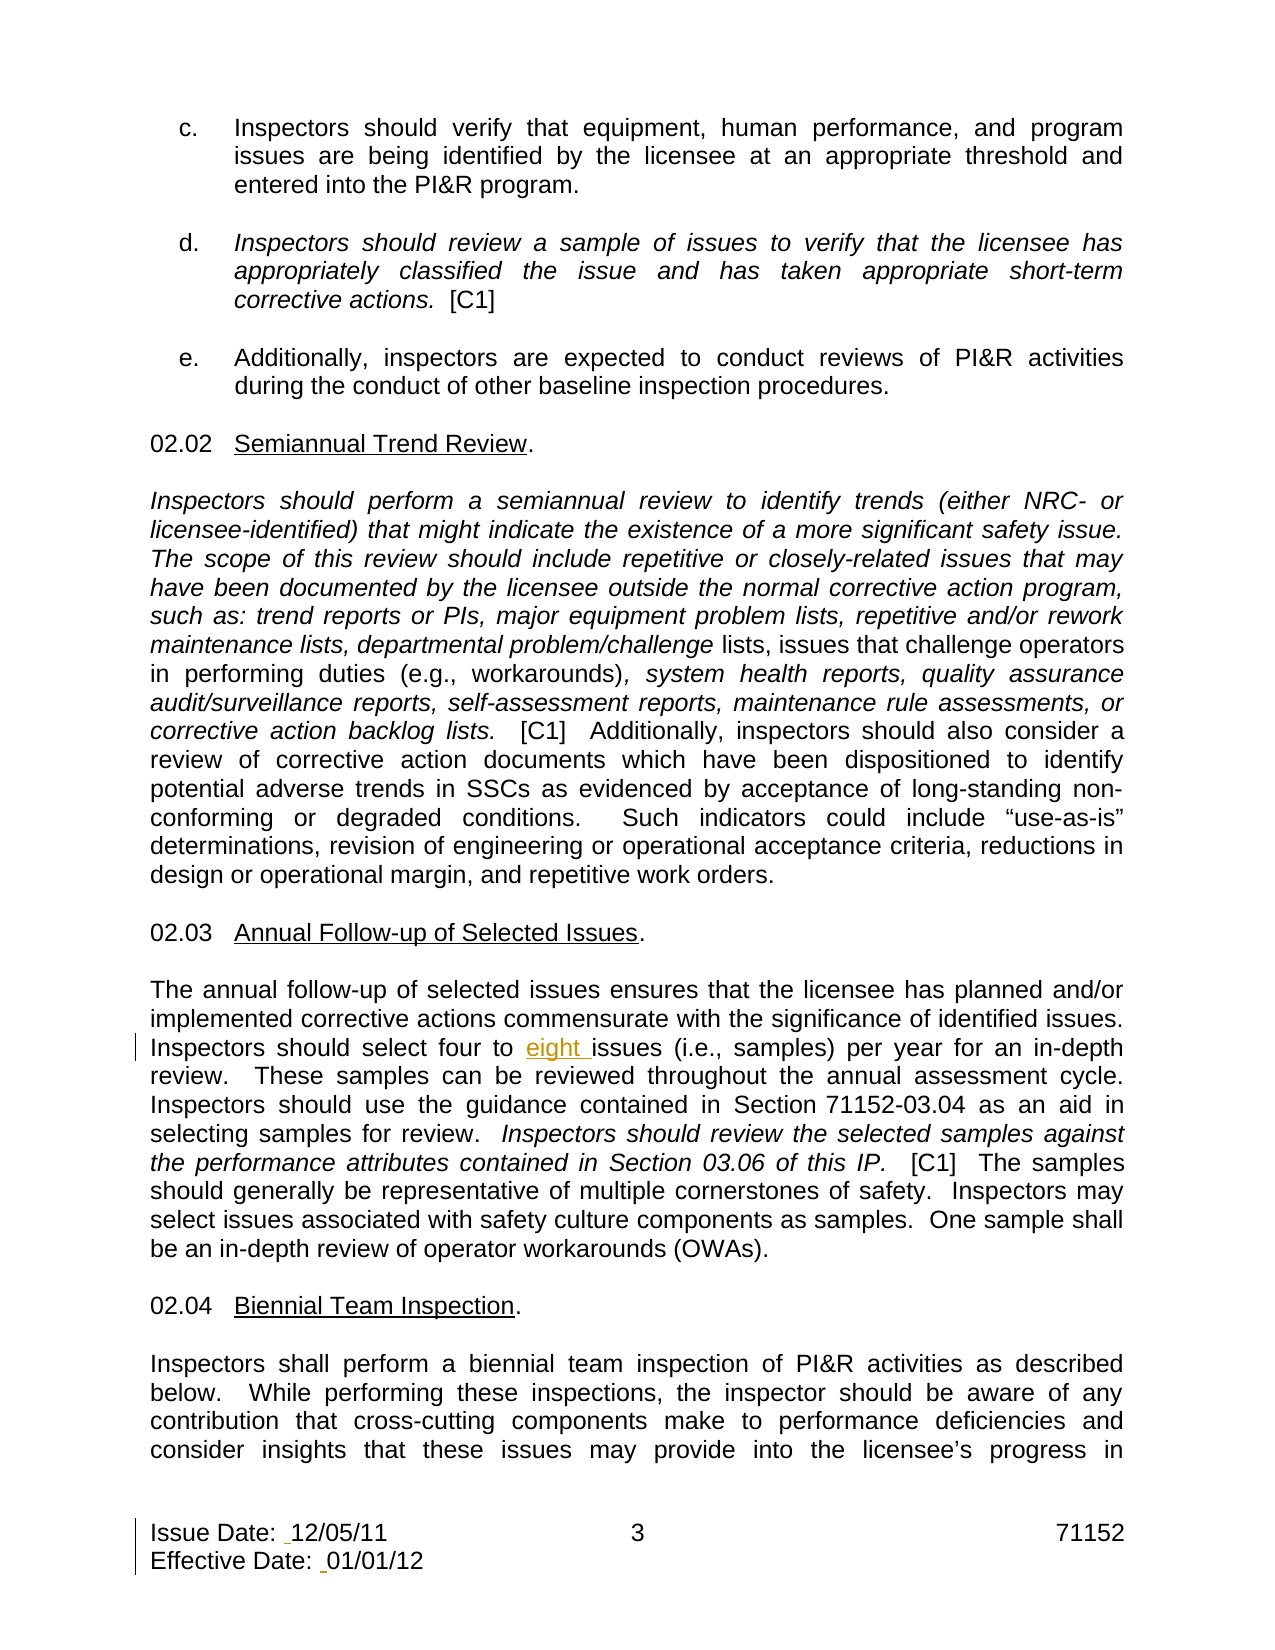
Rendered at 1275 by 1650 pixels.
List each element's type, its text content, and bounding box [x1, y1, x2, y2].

text 02.02 Semiannual Trend Review. [150, 429, 1125, 457]
text 02.04 Biennial Team Inspection. [150, 1291, 1125, 1320]
text 02.03 Annual Follow-up of Selected Issues. [150, 917, 1125, 946]
text e. Additionally, inspectors are expected to conduct reviews of PI&R activities during the conduct of other baseline inspection procedures. [150, 342, 1125, 400]
text c. Inspectors should verify that equipment, human performance, and program issues are being identified by the licensee at an appropriate threshold and entered into the PI&R program. [150, 112, 1125, 199]
text The annual follow-up of selected issues ensures that the licensee has planned and/or implemented corrective actions commensurate with the significance of identified issues. Inspectors should select four to issues (i.e., samples) per year for an in-depth review. These samples can be reviewed throughout the annual assessment cycle. Inspectors should use the guidance contained in Section 71152-03.04 as an aid in selecting samples for review. Inspectors should review the selected samples against the performance attributes contained in Section 03.06 of this IP. [C1] The samples should generally be representative of multiple cornerstones of safety. Inspectors may select issues associated with safety culture components as samples. One sample shall be an in-depth review of operator workarounds (OWAs). [150, 975, 1125, 1262]
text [150, 1349, 1125, 1464]
text d. Inspectors should review a sample of issues to verify that the licensee has appropriately classified the issue and has taken appropriate short-term corrective actions. [C1] [150, 227, 1125, 314]
text Inspectors should perform a semiannual review to identify trends (either NRC- or licensee-identified) that might indicate the existence of a more significant safety issue. The scope of this review should include repetitive or closely-related issues that may have been documented by the licensee outside the normal corrective action program, such as: trend reports or PIs, major equipment problem lists, repetitive and/or rework maintenance lists, departmental problem/challenge lists, issues that challenge operators in performing duties (e.g., workarounds), system health reports, quality assurance audit/surveillance reports, self-assessment reports, maintenance rule assessments, or corrective action backlog lists. [C1] Additionally, inspectors should also consider a review of corrective action documents which have been dispositioned to identify potential adverse trends in SSCs as evidenced by acceptance of long-standing non-conforming or degraded conditions. Such indicators could include “use-as-is” determinations, revision of engineering or operational acceptance criteria, reductions in design or operational margin, and repetitive work orders. [150, 486, 1125, 889]
